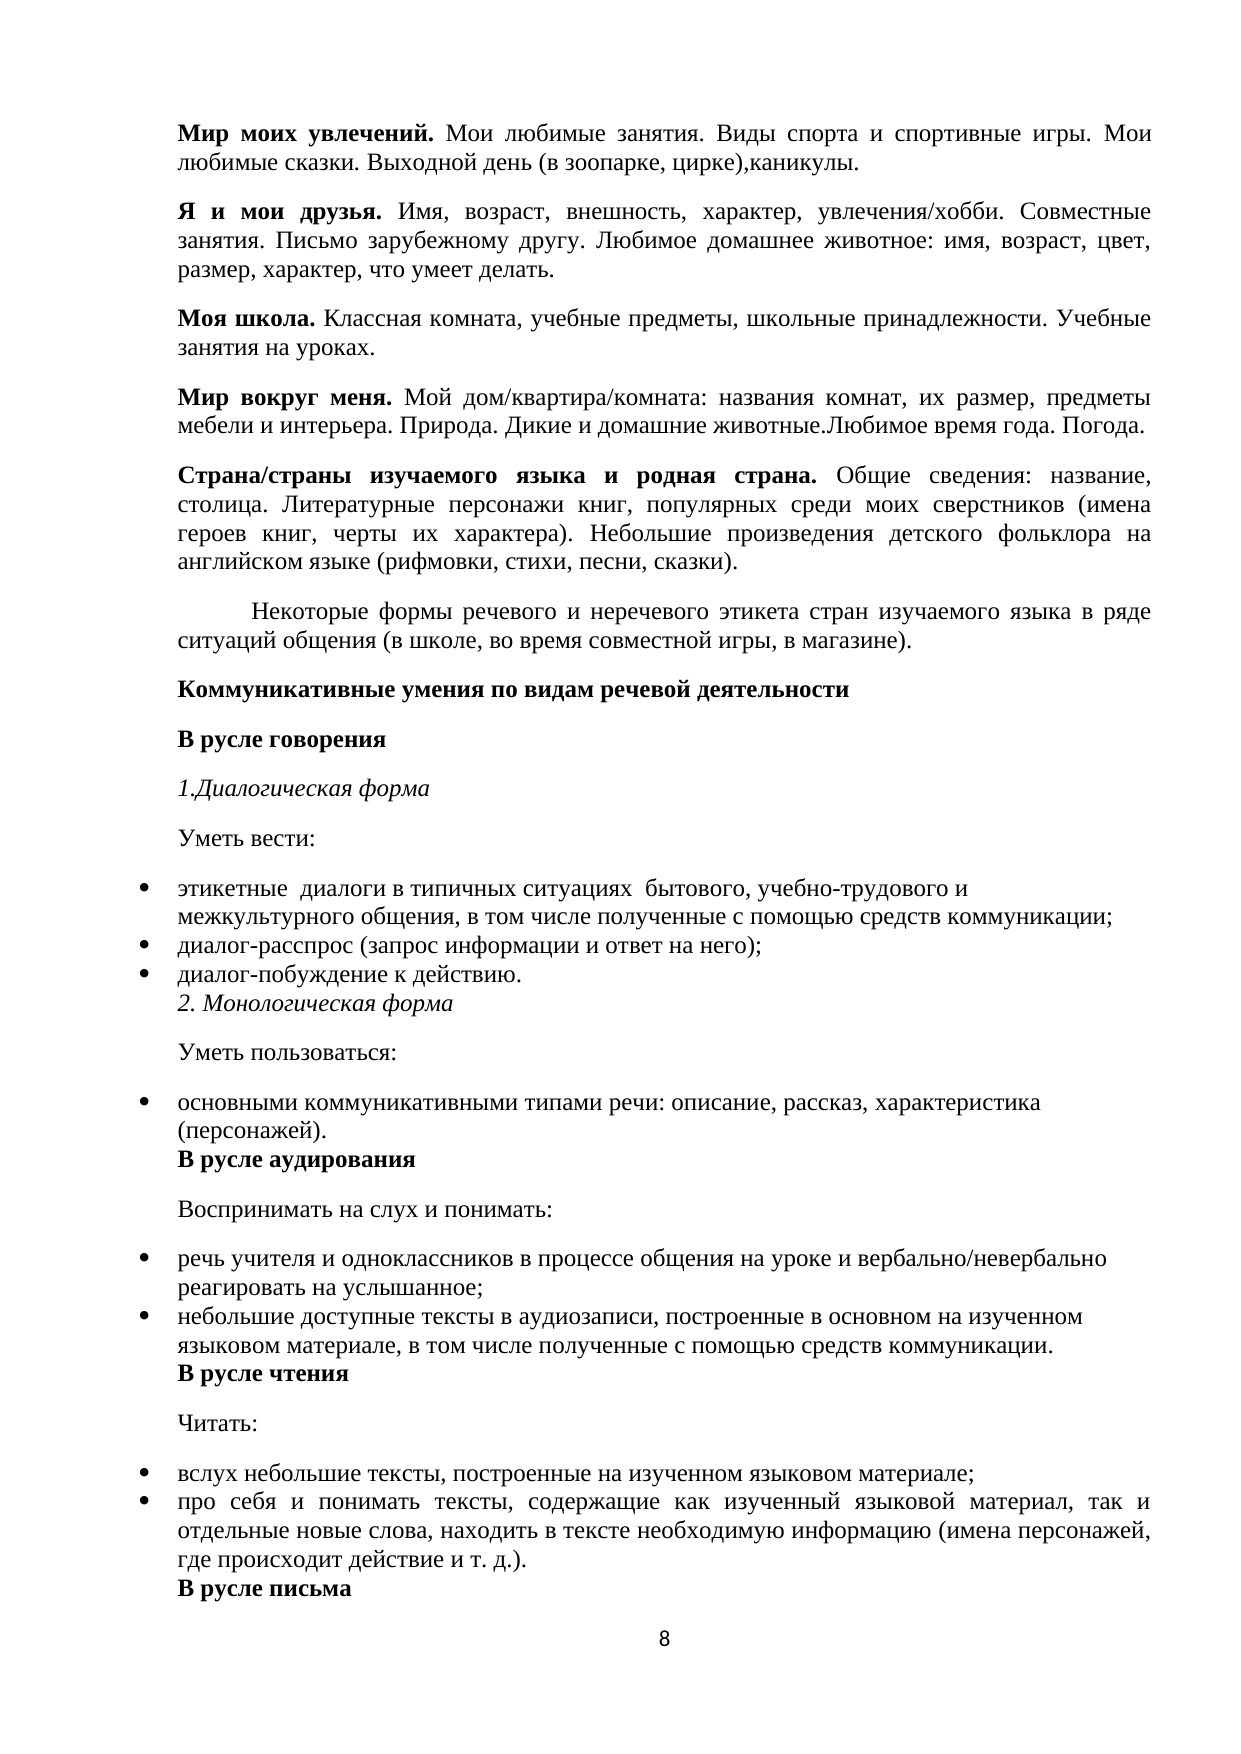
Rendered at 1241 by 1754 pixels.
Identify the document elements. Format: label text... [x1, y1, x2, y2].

list диалог-побуждение к действию. [140, 959, 1152, 988]
list небольшие доступные тексты в аудиозаписи, построенные в основном на изученном языковом материале, в том числе полученные с помощью средств коммуникации. [140, 1301, 1152, 1358]
text В русле говорения [177, 724, 1152, 753]
text Некоторые формы речевого и неречевого этикета стран изучаемого языка в ряде ситуаций общения (в школе, во время совместной игры, в магазине). [177, 596, 1152, 653]
text Уметь вести: [177, 823, 1152, 852]
list вслух небольшие тексты, построенные на изученном языковом материале; [140, 1458, 1152, 1486]
text Воспринимать на слух и понимать: [177, 1194, 1152, 1223]
text В русле чтения [177, 1358, 1152, 1387]
list этикетные диалоги в типичных ситуациях бытового, учебно-трудового и межкультурного общения, в том числе полученные с помощью средств коммуникации; [140, 873, 1152, 930]
text В русле аудирования [177, 1144, 1152, 1173]
text 2. Монологическая форма [177, 988, 1152, 1016]
text Страна/страны изучаемого языка и родная страна. Общие сведения: название, столица. Литературные персонажи книг, популярных среди моих сверстников (имена героев книг, черты их характера). Небольшие произведения детского фольклора на английском языке (рифмовки, стихи, песни, сказки). [177, 460, 1152, 575]
text Моя школа. Классная комната, учебные предметы, школьные принадлежности. Учебные занятия на уроках. [177, 303, 1152, 361]
text Коммуникативные умения по видам речевой деятельности [177, 674, 1152, 703]
list речь учителя и одноклассников в процессе общения на уроке и вербально/невербально реагировать на услышанное; [140, 1243, 1152, 1301]
list про себя и понимать тексты, содержащие как изученный языковой материал, так и отдельные новые слова, находить в тексте необходимую информацию (имена персонажей, где происходит действие и т. д.). [140, 1486, 1152, 1573]
text Читать: [177, 1408, 1152, 1437]
text В русле письма [177, 1573, 1152, 1601]
list диалог-расспрос (запрос информации и ответ на него); [140, 930, 1152, 959]
text Я и мои друзья. Имя, возраст, внешность, характер, увлечения/хобби. Совместные занятия. Письмо зарубежному другу. Любимое домашнее животное: имя, возраст, цвет, размер, характер, что умеет делать. [177, 196, 1152, 283]
text Уметь пользоваться: [177, 1037, 1152, 1066]
list основными коммуникативными типами речи: описание, рассказ, характеристика (персонажей). [140, 1087, 1152, 1144]
text Мир моих увлечений. Мои любимые занятия. Виды спорта и спортивные игры. Мои любимые сказки. Выходной день (в зоопарке, цирке),каникулы. [177, 118, 1152, 176]
text 1.Диалогическая форма [177, 773, 1152, 802]
text Мир вокруг меня. Мой дом/квартира/комната: названия комнат, их размер, предметы мебели и интерьера. Природа. Дикие и домашние животные.Любимое время года. Погода. [177, 382, 1152, 439]
